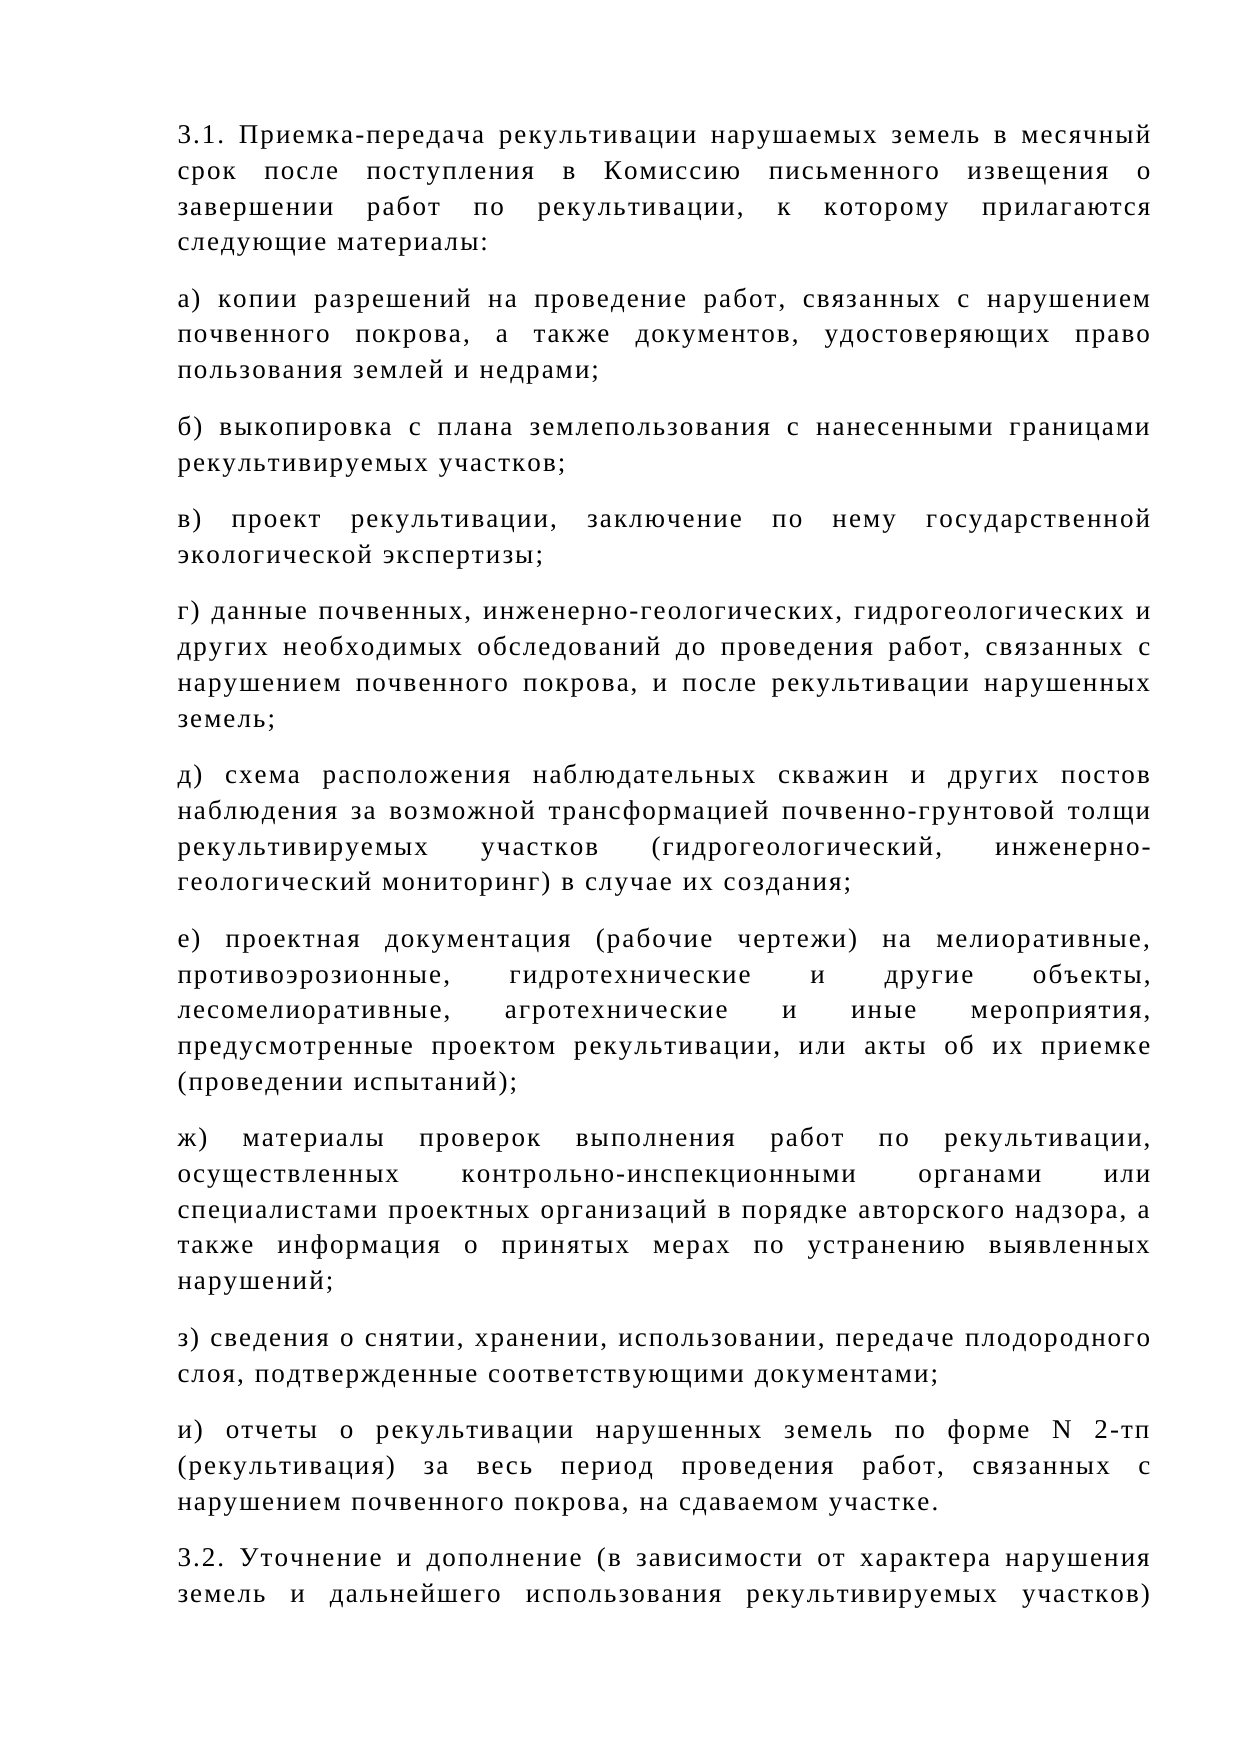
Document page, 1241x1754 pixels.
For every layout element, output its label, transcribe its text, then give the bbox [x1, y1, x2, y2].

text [177, 1541, 1152, 1608]
text 3.1. Приемка-передача рекультивации нарушаемых земель в месячный срок после поступления в Комиссию письменного извещения о завершении работ по рекультивации, к которому прилагаются следующие материалы: [177, 118, 1152, 256]
text е) проектная документация (рабочие чертежи) на мелиоративные, противоэрозионные, гидротехнические и другие объекты, лесомелиоративные, агротехнические и иные мероприятия, предусмотренные проектом рекультивации, или акты об их приемке (проведении испытаний); [177, 922, 1152, 1096]
text в) проект рекультивации, заключение по нему государственной экологической экспертизы; [177, 502, 1152, 569]
text д) схема расположения наблюдательных скважин и других постов наблюдения за возможной трансформацией почвенно-грунтовой толщи рекультивируемых участков (гидрогеологический, инженерно-геологический мониторинг) в случае их создания; [177, 758, 1152, 897]
text з) сведения о снятии, хранении, использовании, передаче плодородного слоя, подтвержденные соответствующими документами; [177, 1321, 1152, 1388]
text и) отчеты о рекультивации нарушенных земель по форме N 2-тп (рекультивация) за весь период проведения работ, связанных с нарушением почвенного покрова, на сдаваемом участке. [177, 1413, 1152, 1516]
text а) копии разрешений на проведение работ, связанных с нарушением почвенного покрова, а также документов, удостоверяющих право пользования землей и недрами; [177, 282, 1152, 384]
text б) выкопировка с плана землепользования с нанесенными границами рекультивируемых участков; [177, 410, 1152, 477]
text г) данные почвенных, инженерно-геологических, гидрогеологических и других необходимых обследований до проведения работ, связанных с нарушением почвенного покрова, и после рекультивации нарушенных земель; [177, 594, 1152, 733]
text ж) материалы проверок выполнения работ по рекультивации, осуществленных контрольно-инспекционными органами или специалистами проектных организаций в порядке авторского надзора, а также информация о принятых мерах по устранению выявленных нарушений; [177, 1121, 1152, 1296]
